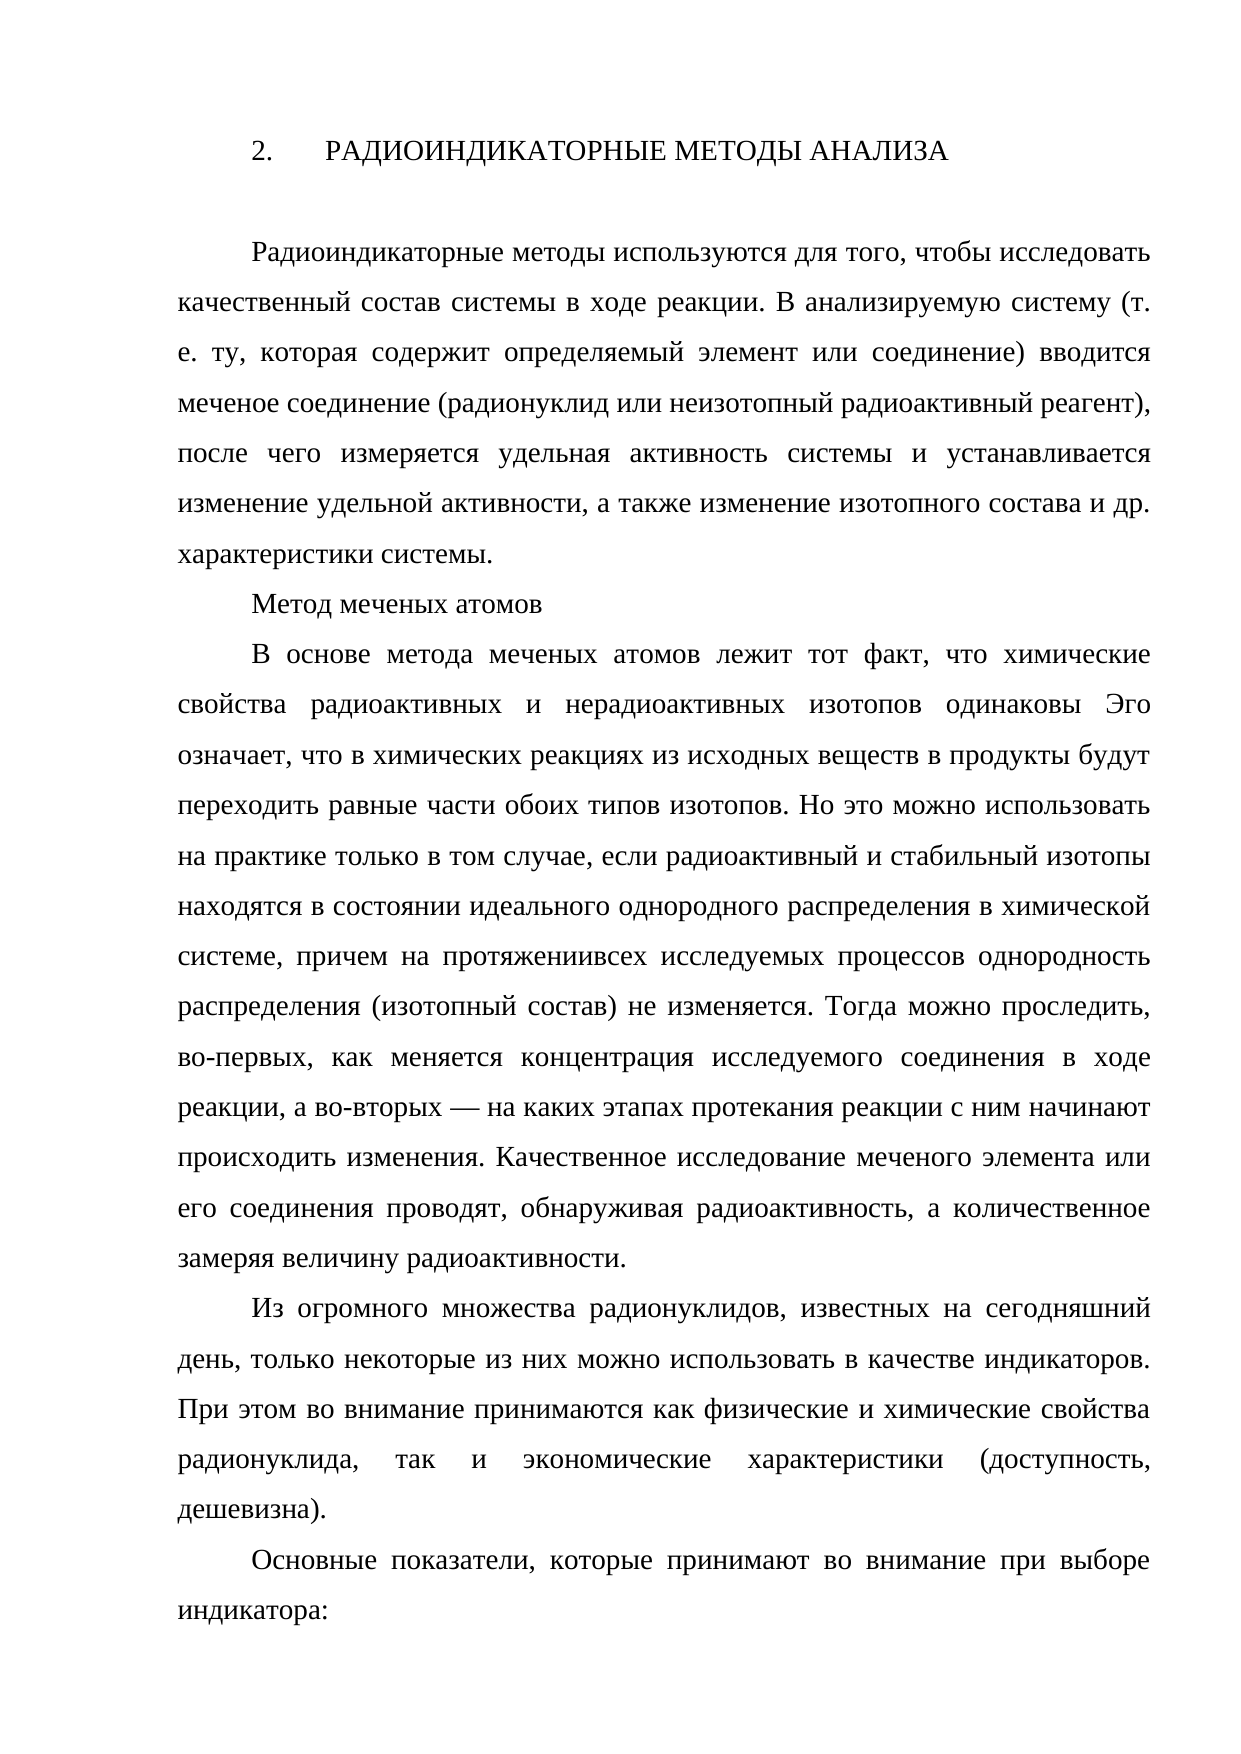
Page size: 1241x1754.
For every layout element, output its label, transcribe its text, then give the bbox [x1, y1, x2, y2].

list РАДИОИНДИКАТОРНЫЕ МЕТОДЫ АНАЛИЗА [177, 133, 1152, 167]
text В основе метода меченых атомов лежит тот факт, что химические свойства радиоактивных и нерадиоактивных изотопов одинаковы Эго означает, что в химических реакциях из исходных веществ в продукты будут переходить равные части обоих типов изотопов. Но это можно использовать на практике только в том случае, если радиоактивный и стабильный изотопы находятся в состоянии идеального однородного распределения в химической системе, причем на протяжениивсех исследуемых процессов однородность распределения (изотопный состав) не изменяется. Тогда можно проследить, во-первых, как меняется концентрация исследуемого соединения в ходе реакции, а во-вторых — на каких этапах протекания реакции с ним начинают происходить изменения. Качественное исследование меченого элемента или его соединения проводят, обнаруживая радиоактивность, а количественное замеряя величину радиоактивности. [177, 636, 1152, 1274]
text Радиоиндикаторные методы используются для того, чтобы исследовать качественный состав системы в ходе реакции. В анализируемую систему (т. е. ту, которая содержит определяемый элемент или соединение) вводится меченое соединение (радионуклид или неизотопный радиоактивный реагент), после чего измеряется удельная активность системы и устанавливается изменение удельной активности, а также изменение изотопного состава и др. характеристики системы. [177, 234, 1152, 569]
text Основные показатели, которые принимают во внимание при выборе индикатора: [177, 1542, 1152, 1626]
text Метод меченых атомов [177, 586, 1152, 619]
text Из огромного множества радионуклидов, известных на сегодняшний день, только некоторые из них можно использовать в качестве индикаторов. При этом во внимание принимаются как физические и химические свойства радионуклида, так и экономические характеристики (доступность, дешевизна). [177, 1290, 1152, 1525]
